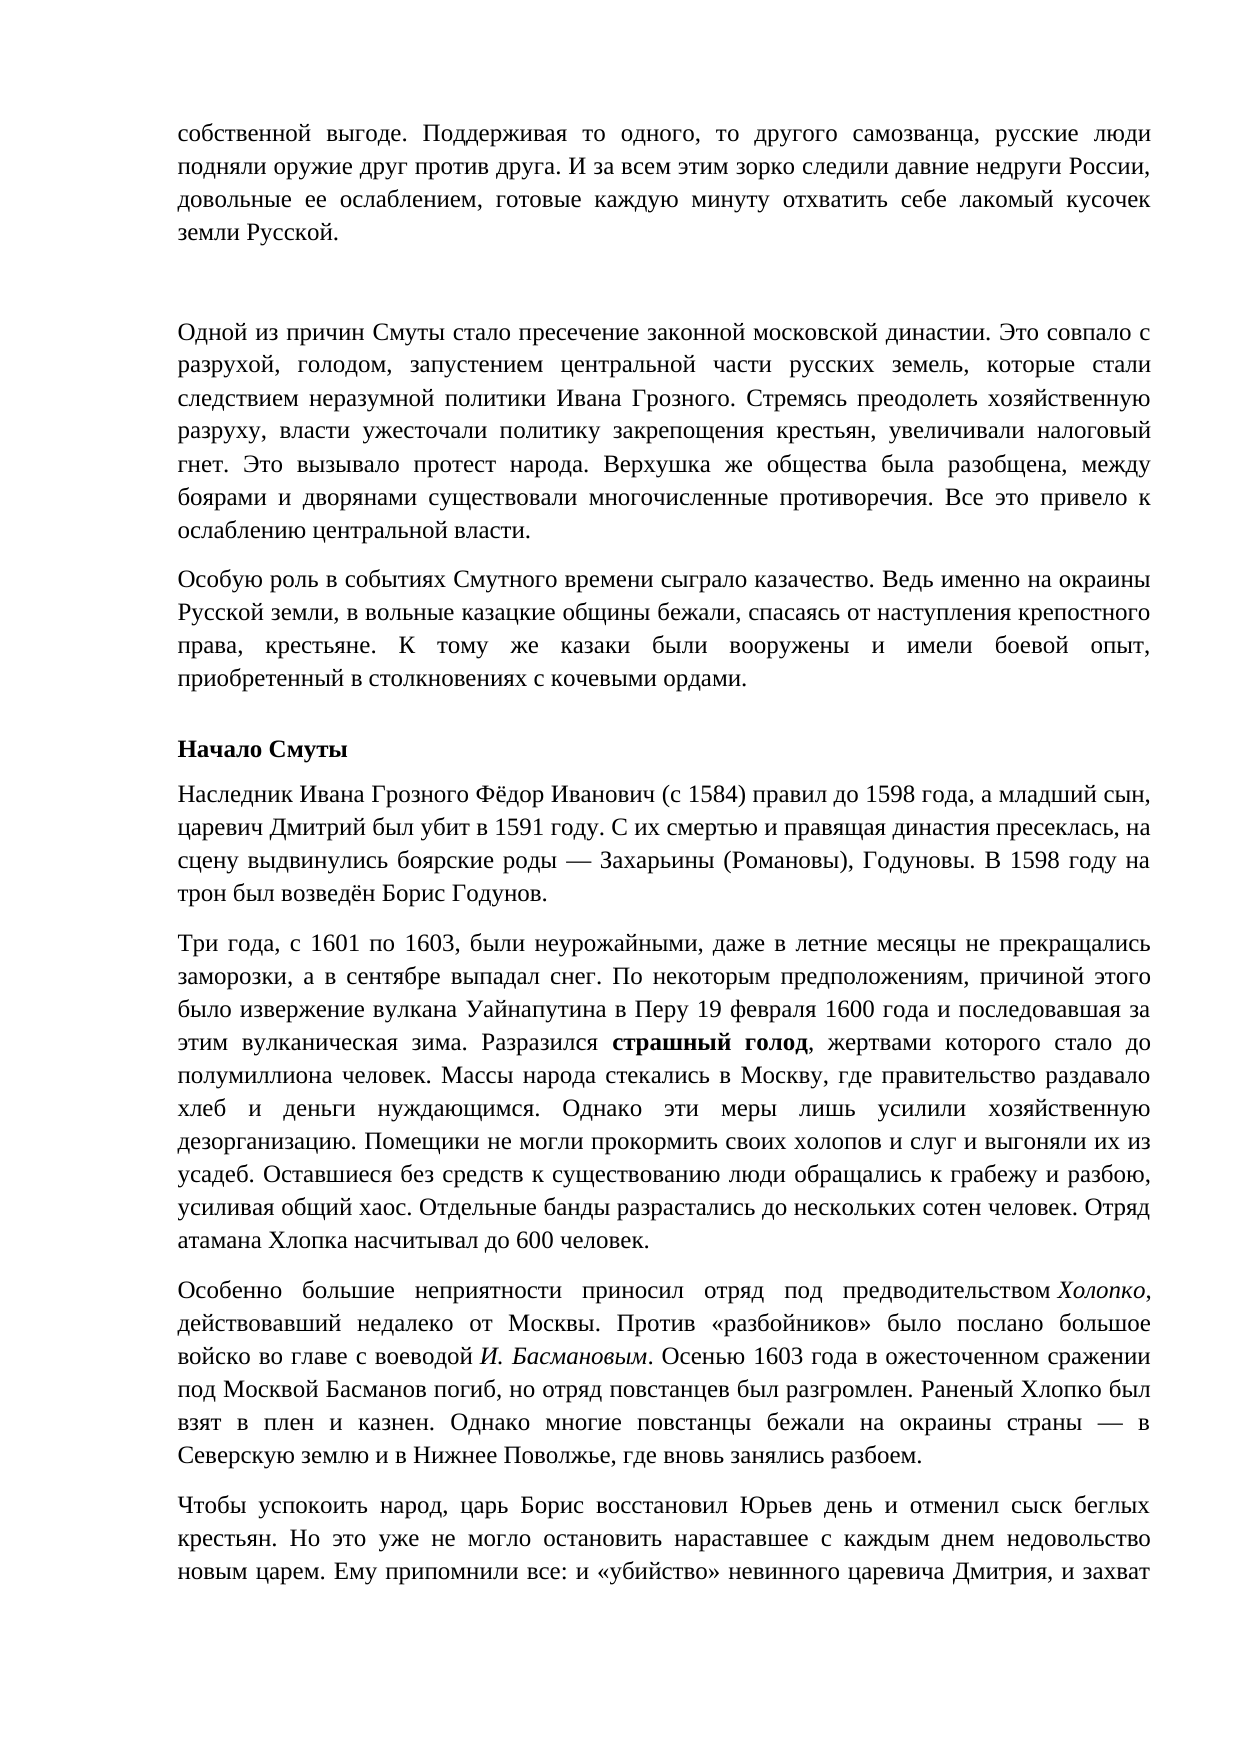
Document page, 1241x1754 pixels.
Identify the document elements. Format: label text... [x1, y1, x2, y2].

text Особенно большие неприятности приносил отряд под предводительством Холопко, действовавший недалеко от Москвы. Против «разбойников» было послано большое войско во главе с воеводой И. Басмановым. Осенью 1603 года в ожесточенном сражении под Москвой Басманов погиб, но отряд повстанцев был разгромлен. Раненый Хлопко был взят в плен и казнен. Однако многие повстанцы бежали на окраины страны — в Северскую землю и в Нижнее Поволжье, где вновь занялись разбоем. [177, 1275, 1152, 1469]
text Особую роль в событиях Смутного времени сыграло казачество. Ведь именно на окраины Русской земли, в вольные казацкие общины бежали, спасаясь от наступления крепостного права, крестьяне. К тому же казаки были вооружены и имели боевой опыт, приобретенный в столкновениях с кочевыми ордами. [177, 564, 1152, 692]
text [177, 118, 1152, 246]
subtitle Начало Смуты [177, 734, 1152, 763]
text Три года, с 1601 по 1603, были неурожайными, даже в летние месяцы не прекращались заморозки, а в сентябре выпадал снег. По некоторым предположениям, причиной этого было извержение вулкана Уайнапутина в Перу 19 февраля 1600 года и последовавшая за этим вулканическая зима. Разразился страшный голод, жертвами которого стало до полумиллиона человек. Массы народа стекались в Москву, где правительство раздавало хлеб и деньги нуждающимся. Однако эти меры лишь усилили хозяйственную дезорганизацию. Помещики не могли прокормить своих холопов и слуг и выгоняли их из усадеб. Оставшиеся без средств к существованию люди обращались к грабежу и разбою, усиливая общий хаос. Отдельные банды разрастались до нескольких сотен человек. Отряд атамана Хлопка насчитывал до 600 человек. [177, 928, 1152, 1254]
text Одной из причин Смуты стало пресечение законной московской династии. Это совпало с разрухой, голодом, запустением центральной части русских земель, которые стали следствием неразумной политики Ивана Грозного. Стремясь преодолеть хозяйственную разруху, власти ужесточали политику закрепощения крестьян, увеличивали налоговый гнет. Это вызывало протест народа. Верхушка же общества была разобщена, между боярами и дворянами существовали многочисленные противоречия. Все это привело к ослаблению центральной власти. [177, 317, 1152, 543]
text Наследник Ивана Грозного Фёдор Иванович (с 1584) правил до 1598 года, а младший сын, царевич Дмитрий был убит в 1591 году. С их смертью и правящая династия пресеклась, на сцену выдвинулись боярские роды — Захарьины (Романовы), Годуновы. В 1598 году на трон был возведён Борис Годунов. [177, 779, 1152, 907]
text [177, 1490, 1152, 1585]
